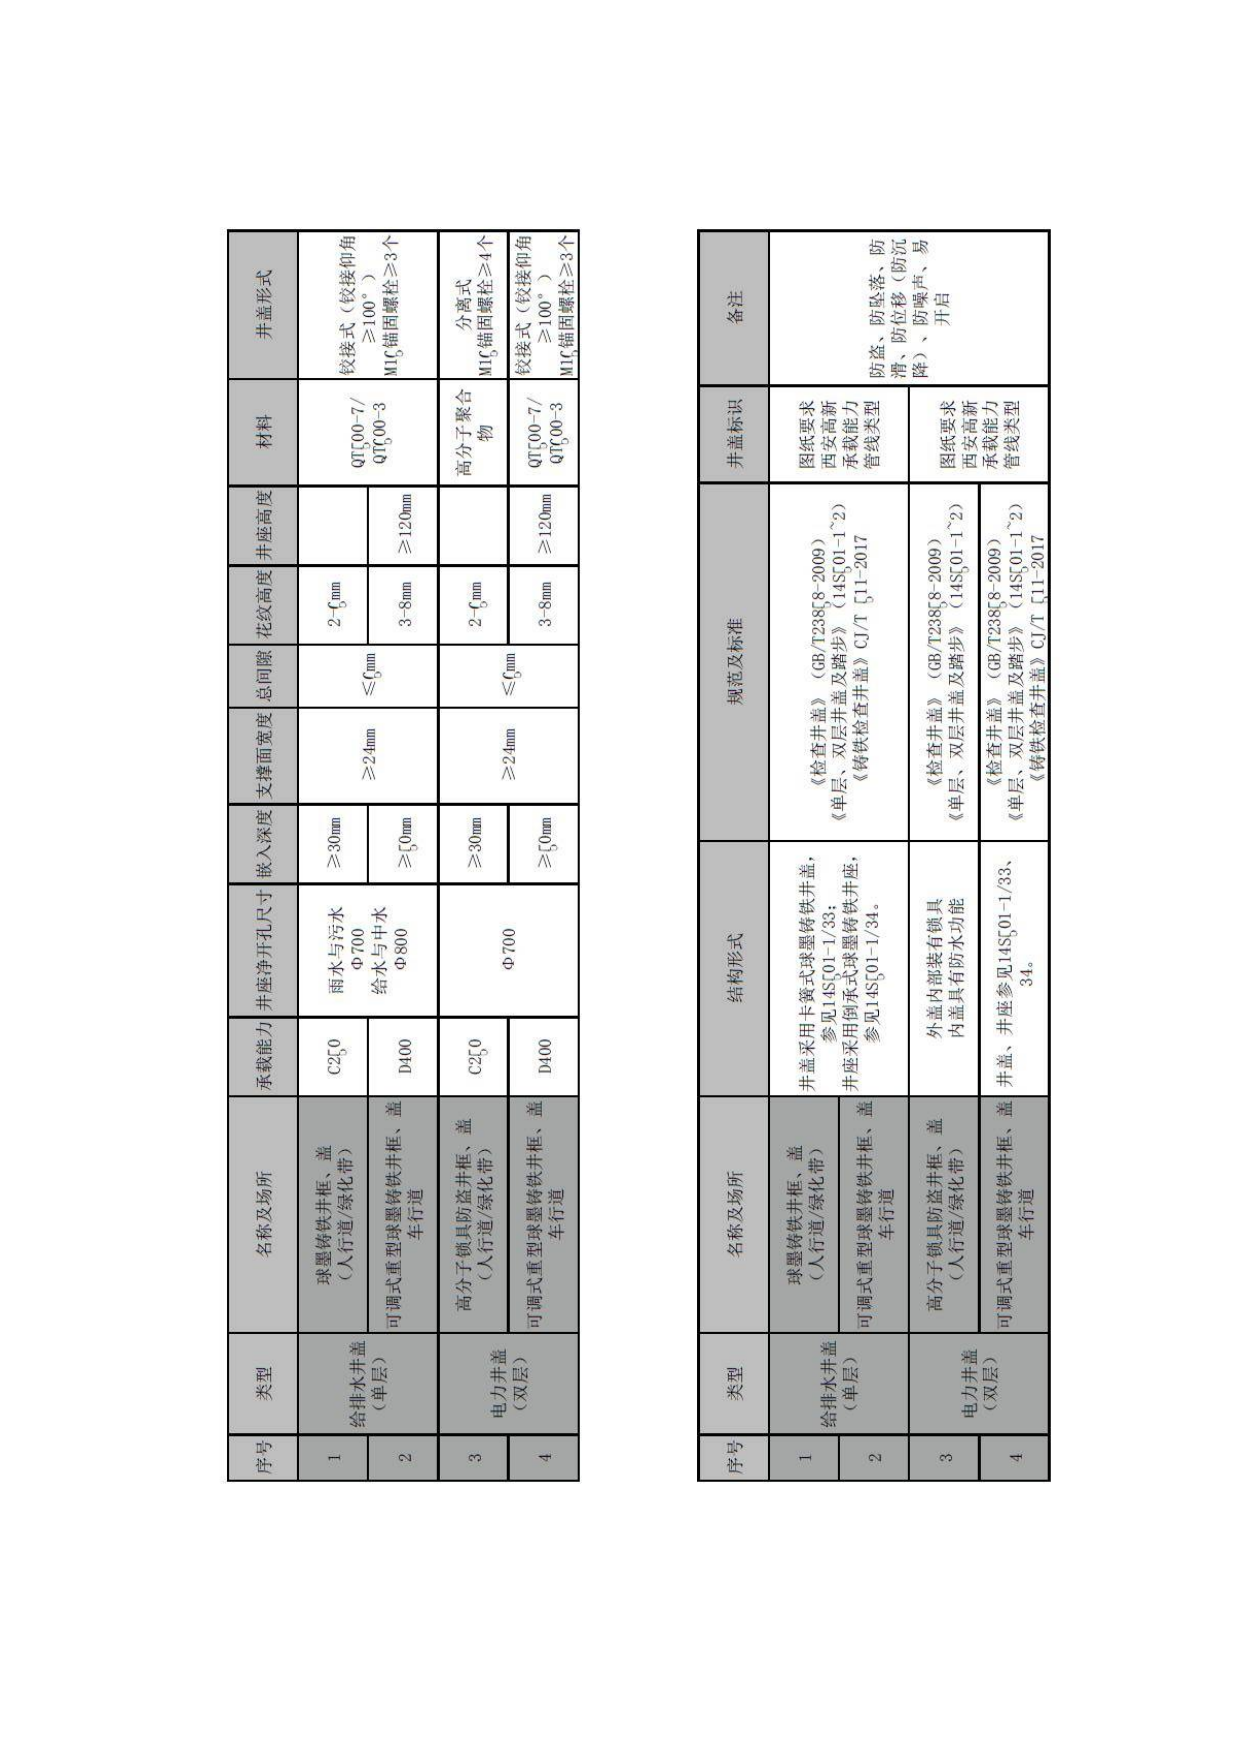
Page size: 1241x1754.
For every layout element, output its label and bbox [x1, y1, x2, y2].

picture [154, 162, 1130, 1550]
